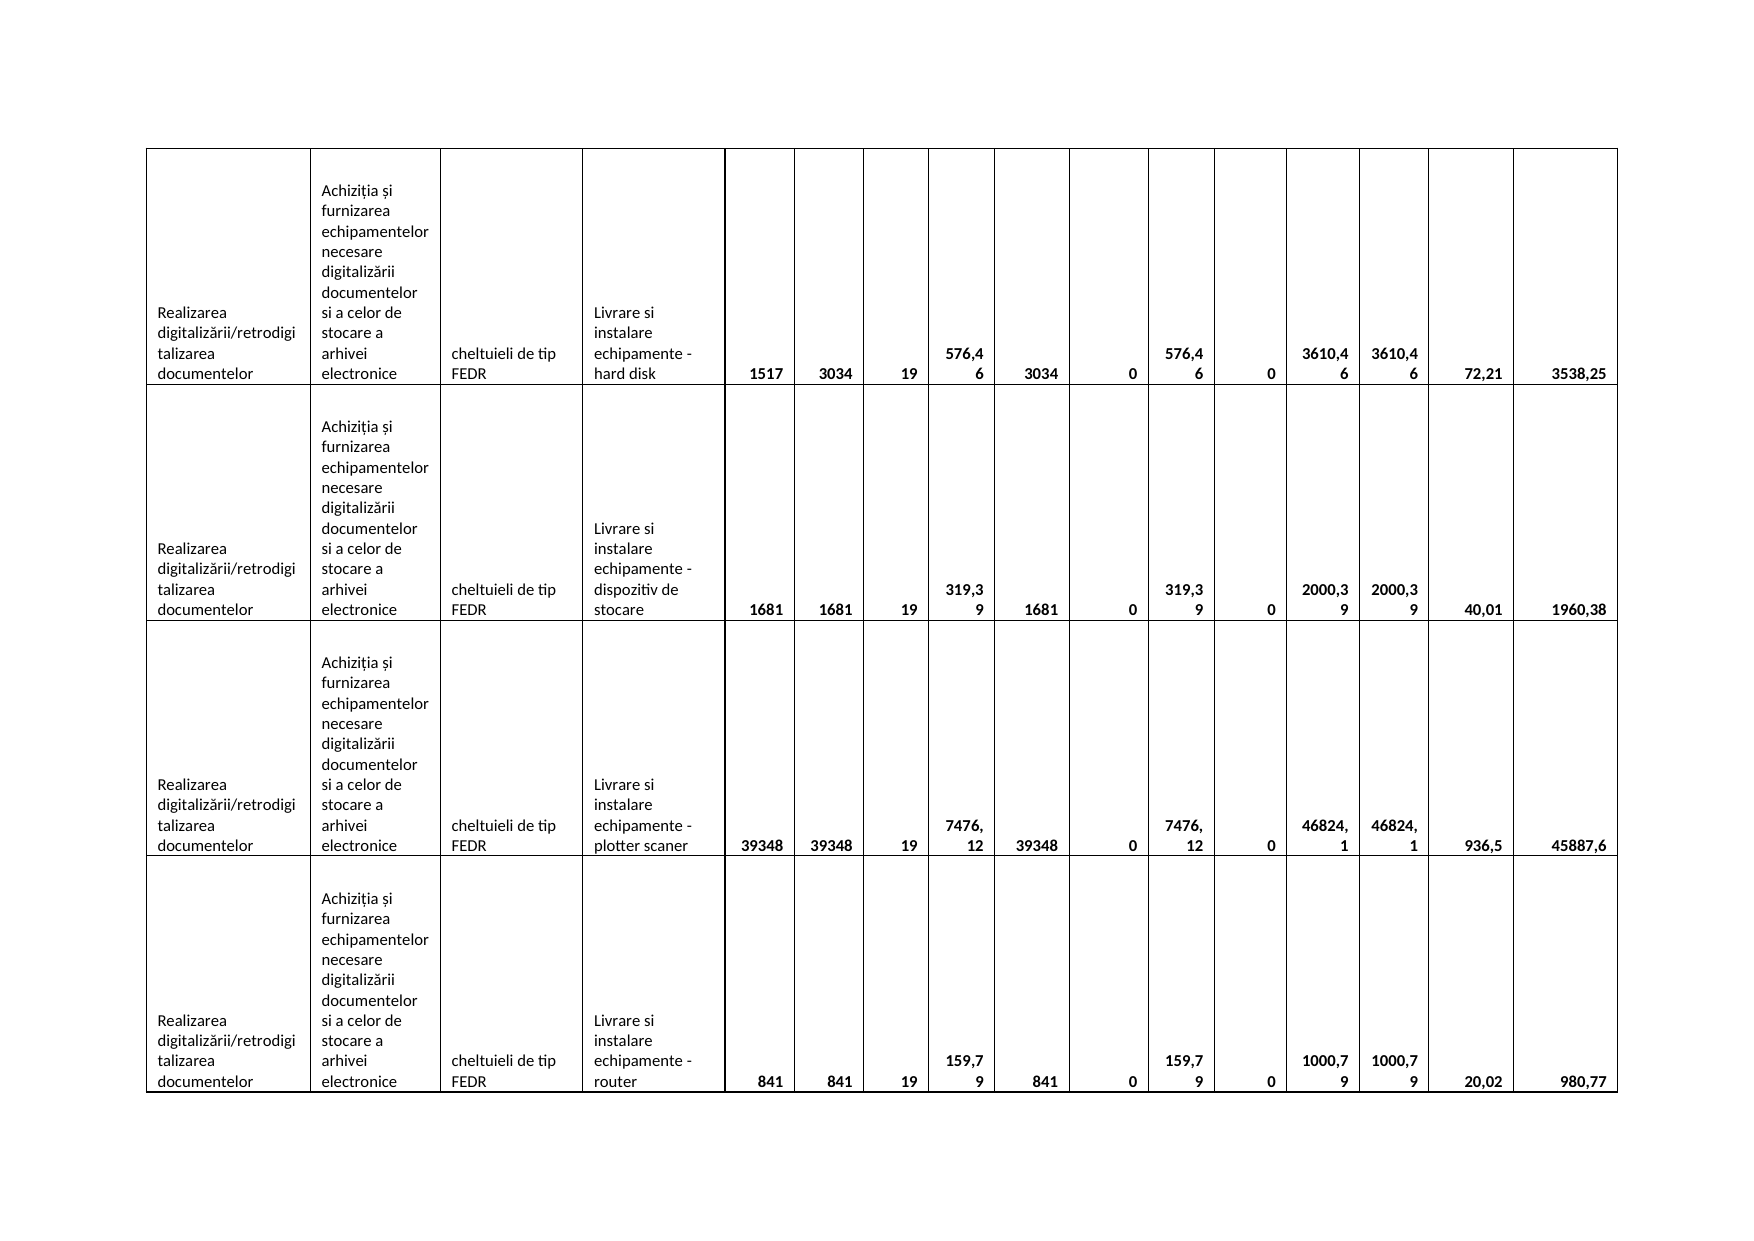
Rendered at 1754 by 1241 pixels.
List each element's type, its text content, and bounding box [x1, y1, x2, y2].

table_cell 2000,39 [1360, 385, 1428, 619]
table_cell cheltuieli de tip FEDR [441, 149, 582, 383]
table_cell 159,79 [1149, 856, 1214, 1091]
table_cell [147, 149, 310, 383]
table_cell Livrare si instalare echipamente - plotter scaner [583, 621, 724, 855]
table_cell 3610,46 [1287, 149, 1359, 383]
table_cell 72,21 [1429, 149, 1513, 383]
table_cell 841 [995, 856, 1069, 1091]
table_cell cheltuieli de tip FEDR [441, 385, 582, 619]
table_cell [441, 856, 582, 1091]
table_cell 1517 [726, 149, 794, 383]
table_cell 39348 [795, 621, 863, 855]
table_cell 3610,46 [1360, 149, 1428, 383]
table_cell 3034 [795, 149, 863, 383]
table_cell 1681 [795, 385, 863, 619]
table_cell 0 [1070, 856, 1148, 1091]
table_cell 39348 [995, 621, 1069, 855]
table_cell 576,46 [1149, 149, 1214, 383]
table_cell 980,77 [1514, 856, 1617, 1091]
table_cell 39348 [726, 621, 794, 855]
table_cell 0 [1215, 385, 1286, 619]
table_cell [311, 856, 440, 1091]
table_cell 46824,1 [1287, 621, 1359, 855]
table_cell 0 [1215, 621, 1286, 855]
table_cell Realizarea digitalizării/retrodigitalizarea documentelor [147, 621, 310, 855]
table_cell 1681 [995, 385, 1069, 619]
table_cell 0 [1215, 856, 1286, 1091]
table_cell 0 [1070, 621, 1148, 855]
table_cell 40,01 [1429, 385, 1513, 619]
table_cell 576,46 [929, 149, 994, 383]
table_cell 7476,12 [929, 621, 994, 855]
table_cell 1681 [726, 385, 794, 619]
table_cell 841 [726, 856, 794, 1091]
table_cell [311, 149, 440, 383]
table_cell Livrare si instalare echipamente - router [583, 856, 724, 1091]
table_cell 0 [1070, 385, 1148, 619]
table_cell 319,39 [1149, 385, 1214, 619]
table_cell 3034 [995, 149, 1069, 383]
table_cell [147, 856, 310, 1091]
table_cell 46824,1 [1360, 621, 1428, 855]
table_cell Livrare si instalare echipamente - hard disk [583, 149, 724, 383]
table_cell Achiziția și furnizarea echipamentelor necesare digitalizării documentelor si a celor de stocare a arhivei electronice [311, 621, 440, 855]
table_cell 0 [1215, 149, 1286, 383]
table_cell 19 [864, 149, 928, 383]
table_cell 19 [864, 621, 928, 855]
table_cell 7476,12 [1149, 621, 1214, 855]
table_cell Realizarea digitalizării/retrodigitalizarea documentelor [147, 385, 310, 619]
table_cell 19 [864, 385, 928, 619]
table_cell 841 [795, 856, 863, 1091]
table_cell 3538,25 [1514, 149, 1617, 383]
table_cell cheltuieli de tip FEDR [441, 621, 582, 855]
table_cell 1000,79 [1360, 856, 1428, 1091]
table_cell 20,02 [1429, 856, 1513, 1091]
table_cell Livrare si instalare echipamente - dispozitiv de stocare [583, 385, 724, 619]
table_cell 936,5 [1429, 621, 1513, 855]
table_cell 1960,38 [1514, 385, 1617, 619]
table_cell 319,39 [929, 385, 994, 619]
table_cell 159,79 [929, 856, 994, 1091]
table_cell Achiziția și furnizarea echipamentelor necesare digitalizării documentelor si a celor de stocare a arhivei electronice [311, 385, 440, 619]
table_cell 2000,39 [1287, 385, 1359, 619]
table_cell 19 [864, 856, 928, 1091]
table_cell 1000,79 [1287, 856, 1359, 1091]
table_cell 0 [1070, 149, 1148, 383]
table_cell 45887,6 [1514, 621, 1617, 855]
